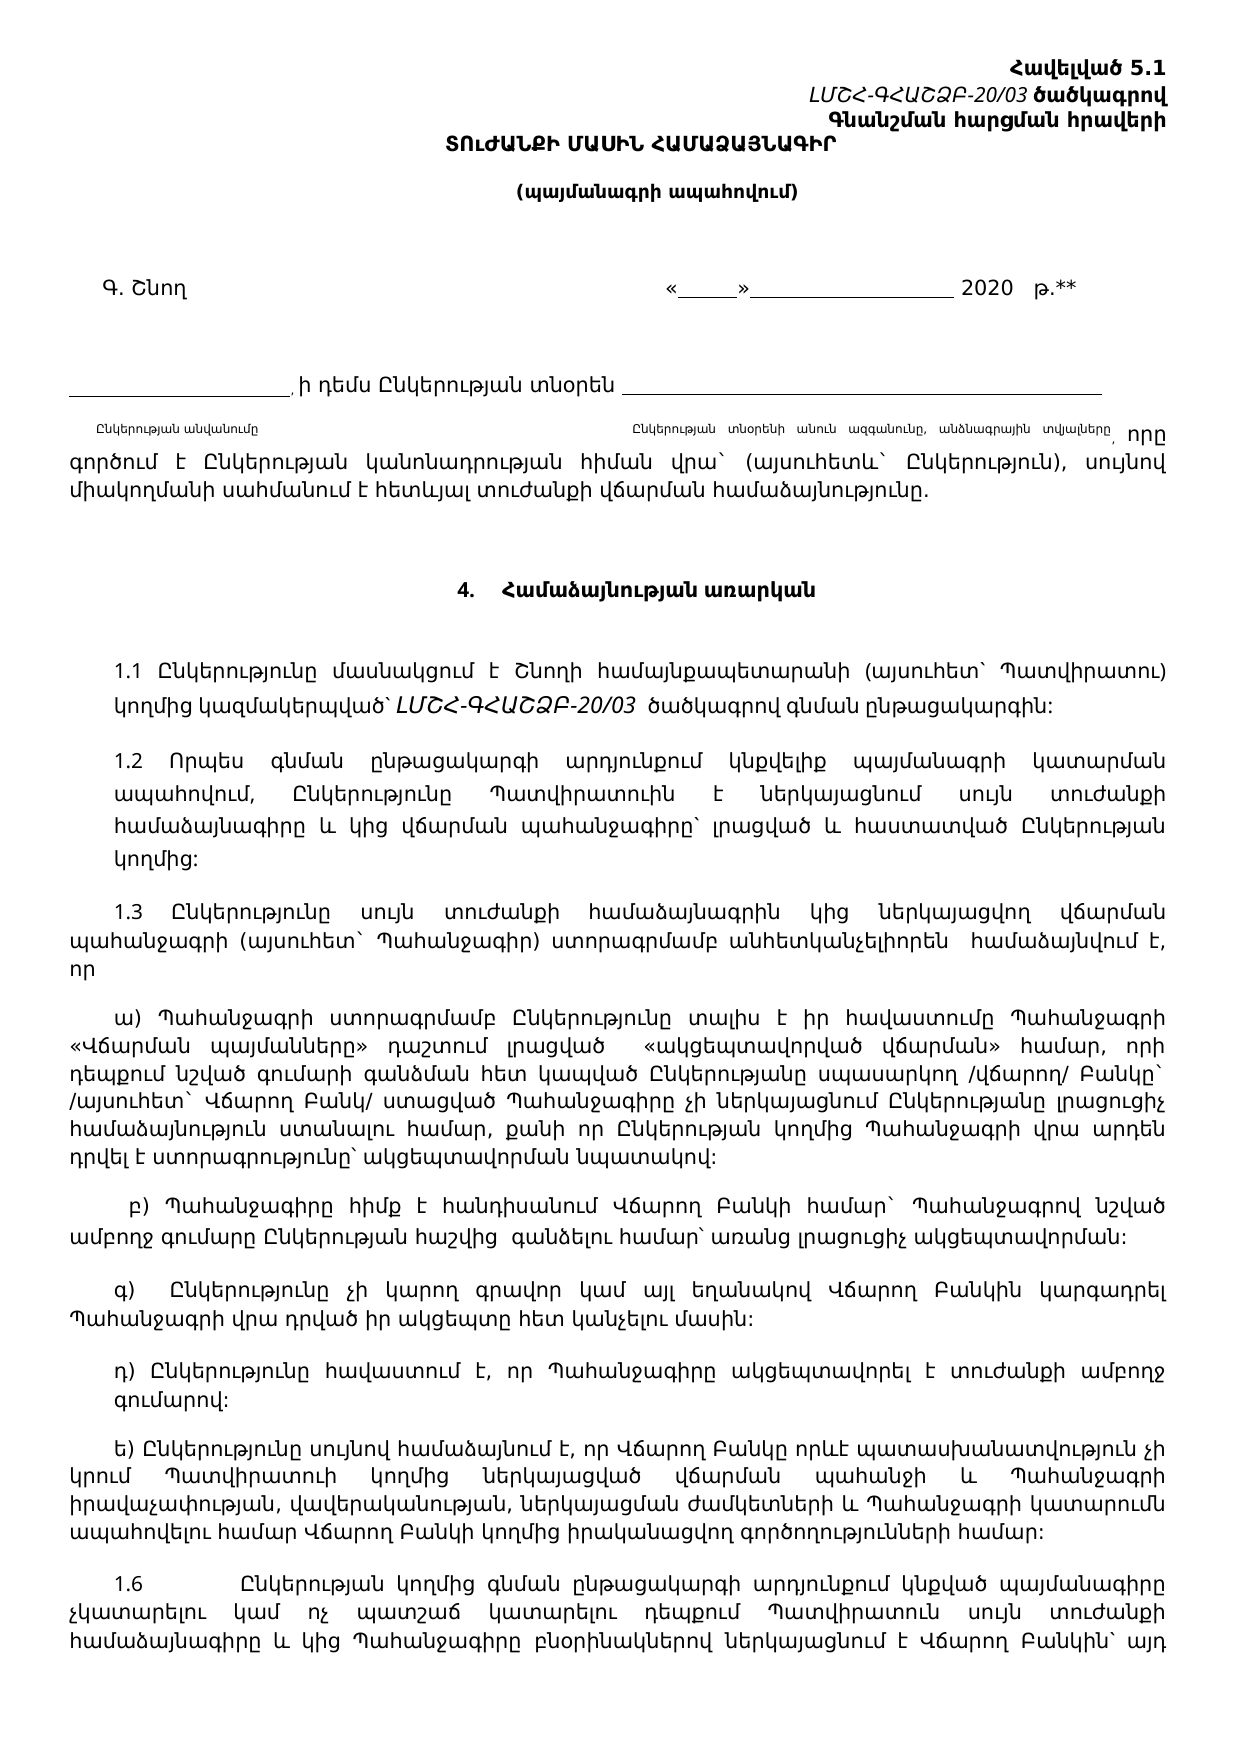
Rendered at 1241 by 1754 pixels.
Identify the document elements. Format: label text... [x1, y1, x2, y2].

text Ընկերության անվանումը Ընկերության տնօրենի անուն ազգանունը, անձնագրային տվյալները, որը գործում է Ընկերության կանոնադրության հիման վրա` (այսուհետև` Ընկերություն), սույնով միակողմանի սահմանում է հետևյալ տուժանքի վճարման համաձայնությունը. [69, 422, 1167, 502]
text 1.1 Ընկերությունը մասնակցում է Շնողի համայնքապետարանի (այսուհետ` Պատվիրատու) կողմից կազմակերպված` ԼՄՇՀ-ԳՀԱՇՁԲ-20/03 ծածկագրով գնման ընթացակարգին: [113, 656, 1167, 721]
text ՏՈւԺԱՆՔԻ ՄԱՍԻՆ ՀԱՄԱՁԱՅՆԱԳԻՐ [69, 132, 1167, 157]
text 1.3 Ընկերությունը սույն տուժանքի համաձայնագրին կից ներկայացվող վճարման պահանջագրի (այսուհետ` Պահանջագիր) ստորագրմամբ անհետկանչելիորեն համաձայնվում է, որ [69, 897, 1167, 982]
text ԼՄՇՀ-ԳՀԱՇՁԲ-20/03 ծածկագրով [69, 80, 1167, 108]
text դ) Ընկերությունը հավաստում է, որ Պահանջագիրը ակցեպտավորել է տուժանքի ամբողջ գումարով: [113, 1356, 1167, 1412]
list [69, 1569, 1167, 1654]
text (պայմանագրի ապահովում) [69, 181, 1167, 203]
text Հավելված 5.1 [69, 56, 1167, 80]
text ա) Պահանջագրի ստորագրմամբ Ընկերությունը տալիս է իր հավաստումը Պահանջագրի «Վճարման պայմանները» դաշտում լրացված «ակցեպտավորված վճարման» համար, որի դեպքում նշված գումարի գանձման հետ կապված Ընկերությանը սպասարկող /վճարող/ Բանկը` /այսուհետ` Վճարող Բանկ/ ստացված Պահանջագիրը չի ներկայացնում Ընկերությանը լրացուցիչ համաձայնություն ստանալու համար, քանի որ Ընկերության կողմից Պահանջագրի վրա արդեն դրվել է ստորագրությունը՝ ակցեպտավորման նպատակով: [69, 1006, 1167, 1169]
text գ) Ընկերությունը չի կարող գրավոր կամ այլ եղանակով Վճարող Բանկին կարգադրել Պահանջագրի վրա դրված իր ակցեպտը հետ կանչելու մասին: [69, 1276, 1167, 1332]
list Համաձայնության առարկան [107, 575, 1167, 603]
text Գնանշման հարցման հրավերի [69, 108, 1167, 132]
text , ի դեմս Ընկերության տնօրեն [69, 373, 1167, 398]
text բ) Պահանջագիրը հիմք է հանդիսանում Վճարող Բանկի համար` Պահանջագրով նշված ամբողջ գումարը Ընկերության հաշվից գանձելու համար՝ առանց լրացուցիչ ակցեպտավորման: [69, 1194, 1167, 1251]
text 1.2 Որպես գնման ընթացակարգի արդյունքում կնքվելիք պայմանագրի կատարման ապահովում, Ընկերությունը Պատվիրատուին է ներկայացնում սույն տուժանքի համաձայնագիրը և կից վճարման պահանջագիրը` լրացված և հաստատված Ընկերության կողմից: [113, 746, 1167, 872]
text Գ. Շնող « » 2020 թ.** [69, 276, 1167, 300]
text ե) Ընկերությունը սույնով համաձայնում է, որ Վճարող Բանկը որևէ պատասխանատվություն չի կրում Պատվիրատուի կողմից ներկայացված վճարման պահանջի և Պահանջագրի իրավաչափության, վավերականության, ներկայացման ժամկետների և Պահանջագրի կատարումն ապահովելու համար Վճարող Բանկի կողմից իրականացվող գործողությունների համար: [69, 1437, 1167, 1544]
